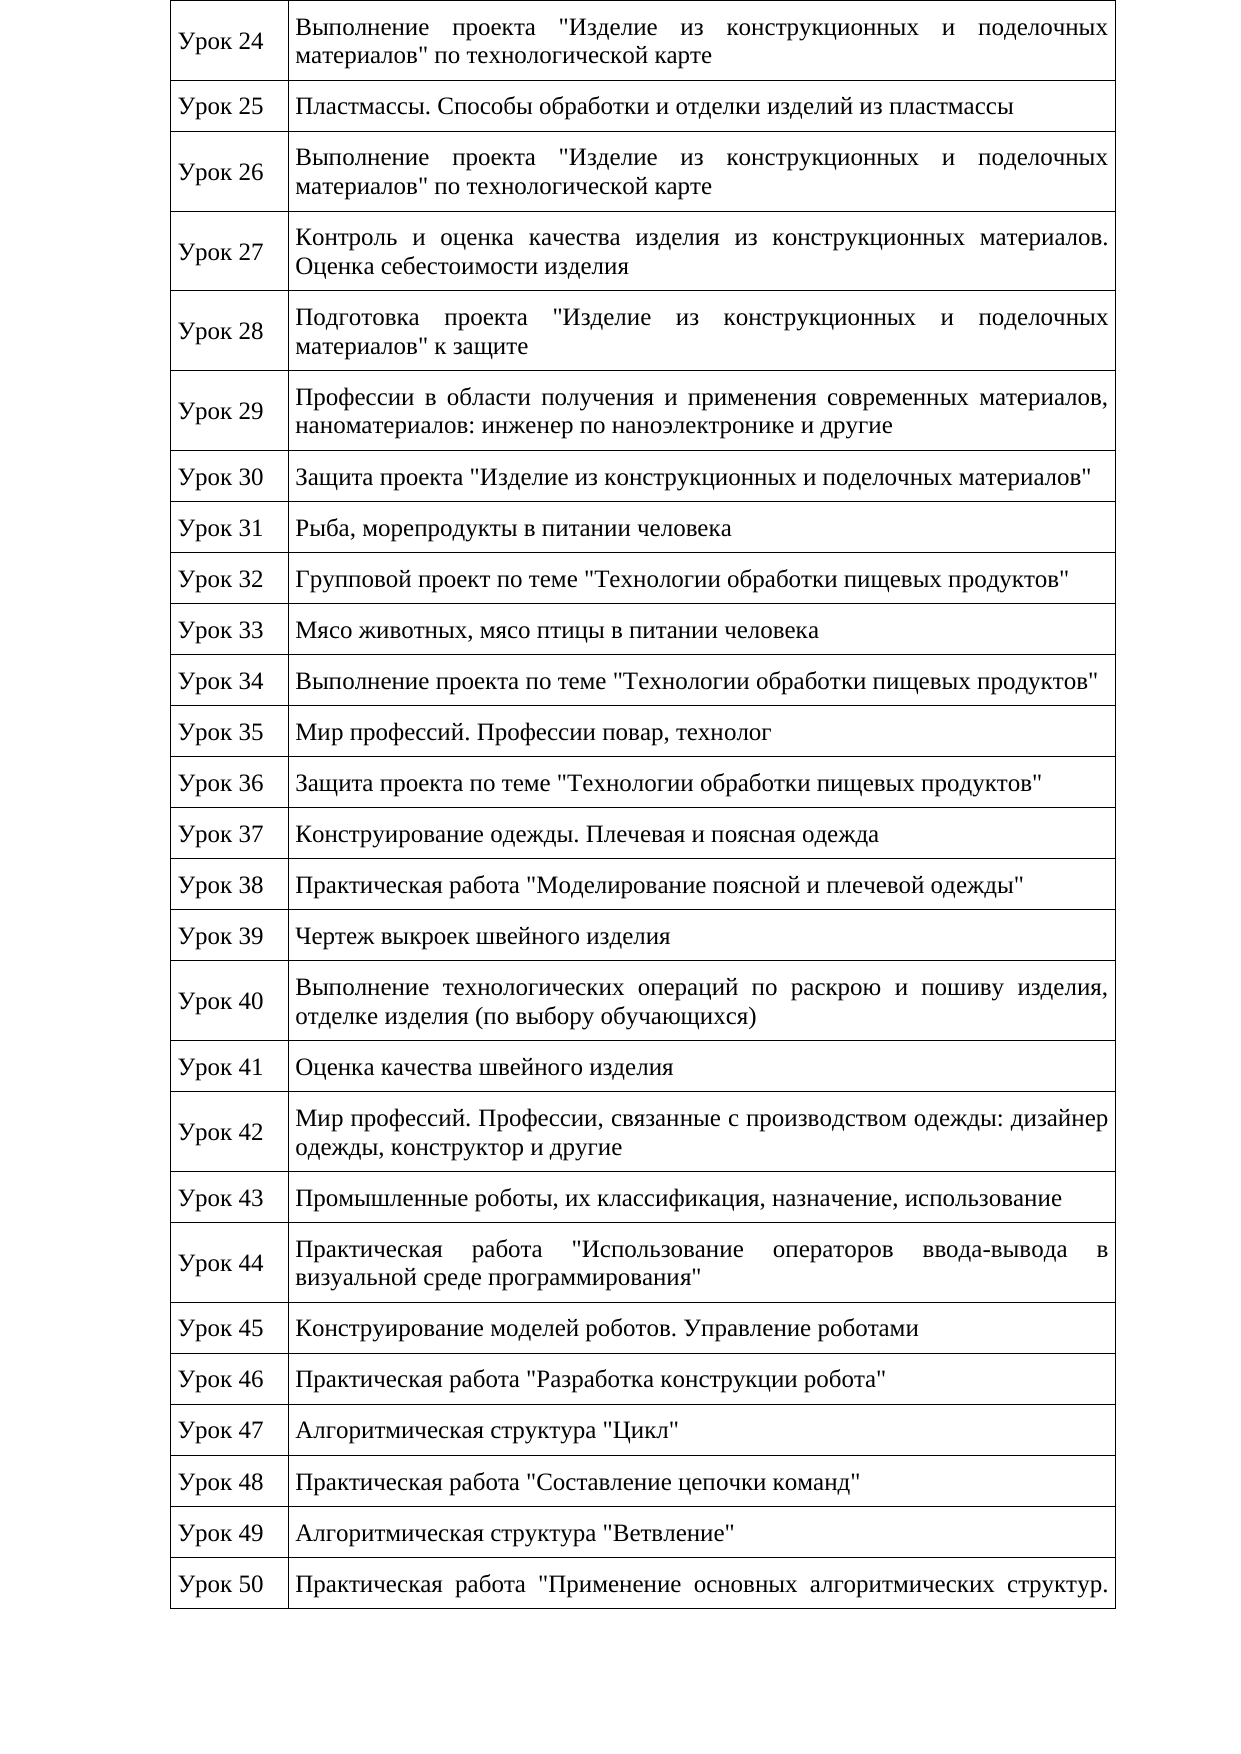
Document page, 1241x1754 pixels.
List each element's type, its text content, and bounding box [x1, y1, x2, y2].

table_cell Профессии в области получения и применения современных материалов, наноматериалов: инженер по наноэлектронике и другие [289, 371, 1115, 450]
table_cell Групповой проект по теме "Технологии обработки пищевых продуктов" [289, 553, 1115, 603]
table_cell Выполнение проекта по теме "Технологии обработки пищевых продуктов" [289, 655, 1115, 705]
table_cell Урок 32 [171, 553, 288, 603]
table_cell Урок 25 [171, 81, 288, 131]
table_cell Мир профессий. Профессии, связанные с производством одежды: дизайнер одежды, конструктор и другие [289, 1092, 1115, 1171]
table_cell Урок 42 [171, 1092, 288, 1171]
table_cell Урок 48 [171, 1456, 288, 1506]
table_cell Контроль и оценка качества изделия из конструкционных материалов. Оценка себестоимости изделия [289, 212, 1115, 290]
table_cell Алгоритмическая структура "Цикл" [289, 1405, 1115, 1455]
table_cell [289, 132, 1115, 211]
table_cell Конструирование одежды. Плечевая и поясная одежда [289, 808, 1115, 858]
table_cell Урок 34 [171, 655, 288, 705]
table_cell Урок 44 [171, 1223, 288, 1302]
table_cell Урок 38 [171, 859, 288, 909]
table_cell Мир профессий. Профессии повар, технолог [289, 706, 1115, 756]
table_cell Конструирование моделей роботов. Управление роботами [289, 1303, 1115, 1353]
table_cell Урок 41 [171, 1041, 288, 1091]
table_cell Оценка качества швейного изделия [289, 1041, 1115, 1091]
table_cell Рыба, морепродукты в питании человека [289, 502, 1115, 552]
table_cell Урок 27 [171, 212, 288, 290]
table_cell Урок 39 [171, 910, 288, 960]
table_cell Урок 50 [171, 1558, 288, 1608]
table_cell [289, 1, 1115, 80]
table_cell Практическая работа "Составление цепочки команд" [289, 1456, 1115, 1506]
table_cell Мясо животных, мясо птицы в питании человека [289, 604, 1115, 654]
table_cell Практическая работа "Использование операторов ввода-вывода в визуальной среде программирования" [289, 1223, 1115, 1302]
table_cell Практическая работа "Разработка конструкции робота" [289, 1354, 1115, 1404]
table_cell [289, 1558, 1115, 1608]
table_cell Защита проекта "Изделие из конструкционных и поделочных материалов" [289, 451, 1115, 501]
table_cell Урок 37 [171, 808, 288, 858]
table_cell Урок 26 [171, 132, 288, 211]
table_cell Урок 33 [171, 604, 288, 654]
table_cell Урок 43 [171, 1172, 288, 1222]
table_cell Защита проекта по теме "Технологии обработки пищевых продуктов" [289, 757, 1115, 807]
table_cell Урок 29 [171, 371, 288, 450]
table_cell Промышленные роботы, их классификация, назначение, использование [289, 1172, 1115, 1222]
table_cell Урок 28 [171, 291, 288, 370]
table_cell Урок 47 [171, 1405, 288, 1455]
table_cell Выполнение технологических операций по раскрою и пошиву изделия, отделке изделия (по выбору обучающихся) [289, 961, 1115, 1040]
table_cell Урок 45 [171, 1303, 288, 1353]
table_cell Алгоритмическая структура "Ветвление" [289, 1507, 1115, 1557]
table_cell Практическая работа "Моделирование поясной и плечевой одежды" [289, 859, 1115, 909]
table_cell Урок 24 [171, 1, 288, 80]
table_cell Урок 46 [171, 1354, 288, 1404]
table_cell Пластмассы. Способы обработки и отделки изделий из пластмассы [289, 81, 1115, 131]
table_cell Урок 35 [171, 706, 288, 756]
table_cell Урок 31 [171, 502, 288, 552]
table_cell Урок 40 [171, 961, 288, 1040]
table_cell Подготовка проекта "Изделие из конструкционных и поделочных материалов" к защите [289, 291, 1115, 370]
table_cell Урок 36 [171, 757, 288, 807]
table_cell Чертеж выкроек швейного изделия [289, 910, 1115, 960]
table_cell Урок 30 [171, 451, 288, 501]
table_cell Урок 49 [171, 1507, 288, 1557]
